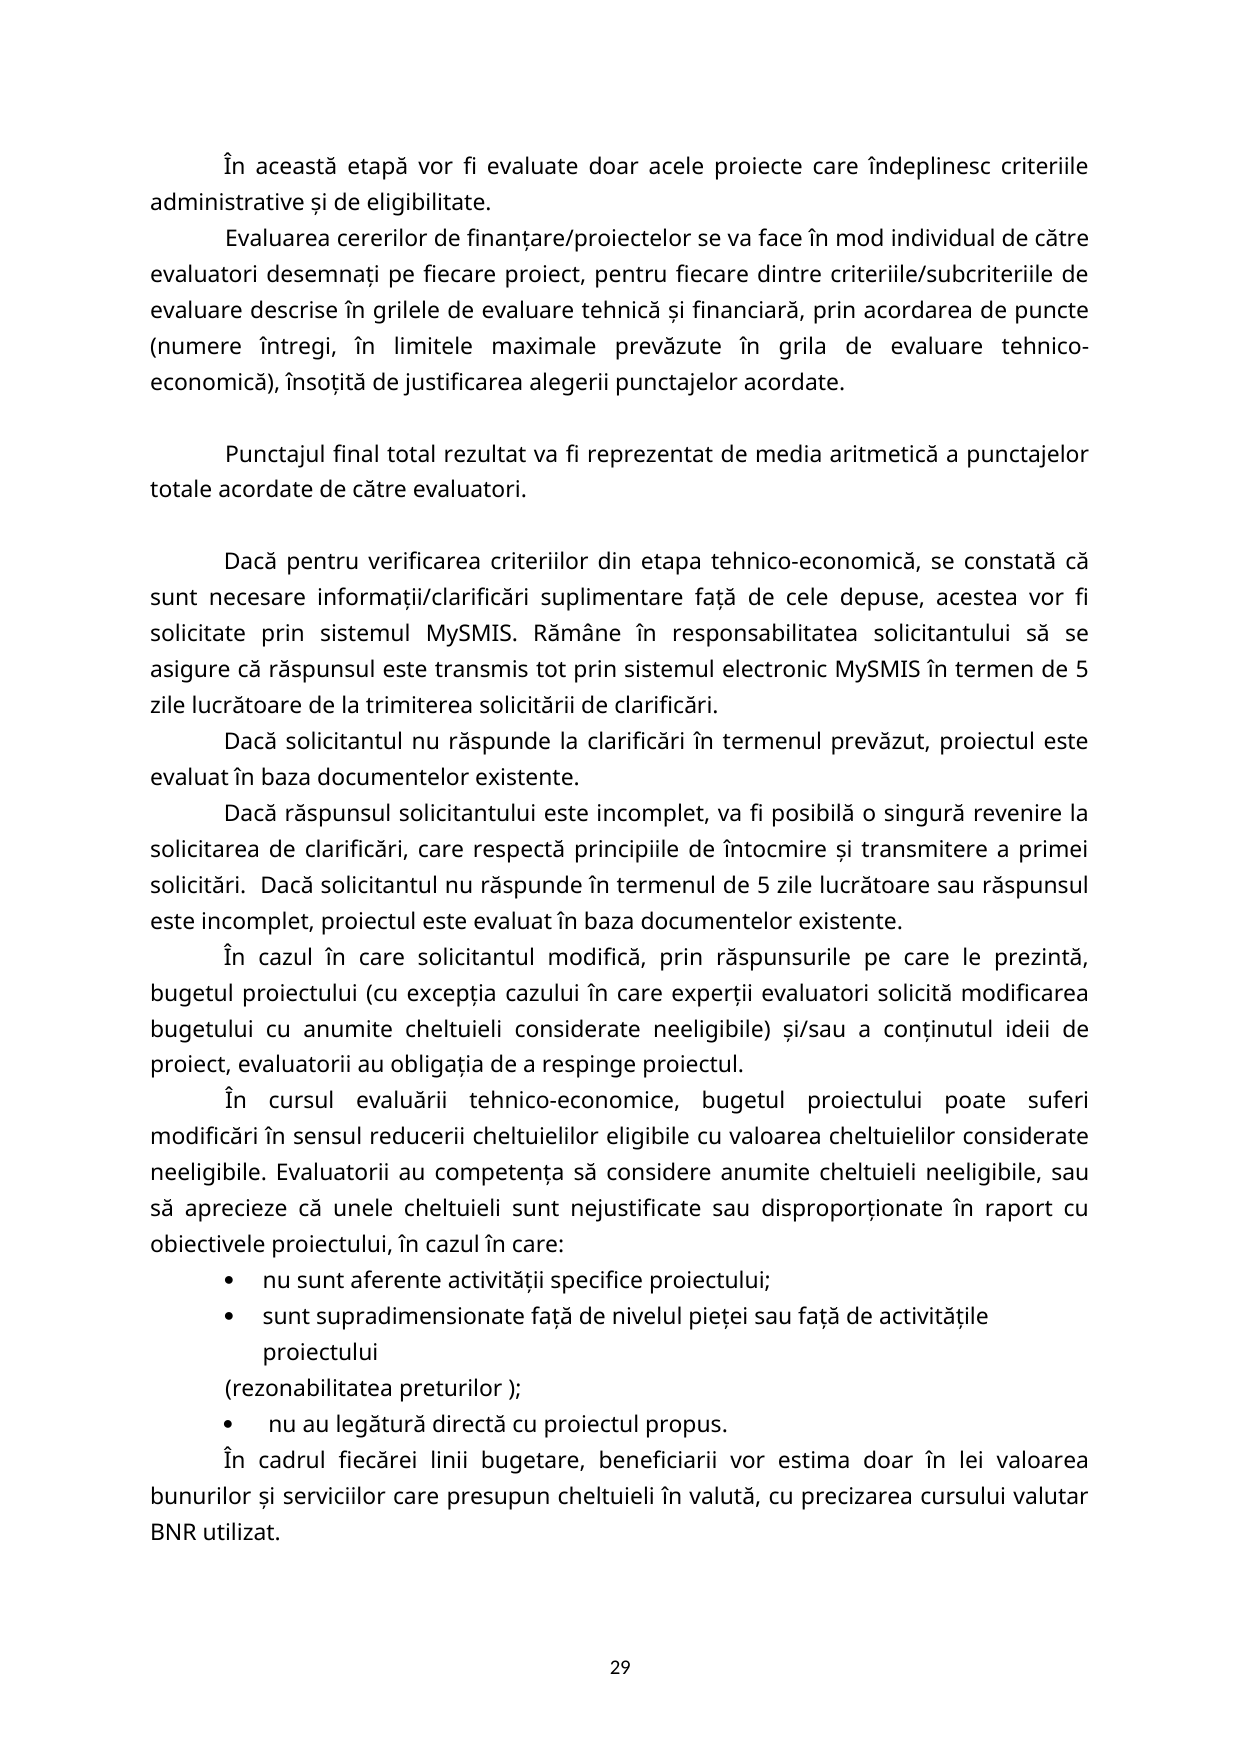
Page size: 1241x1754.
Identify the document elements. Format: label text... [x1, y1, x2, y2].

text (rezonabilitatea preturilor ); [150, 1372, 1090, 1403]
text În cadrul fiecărei linii bugetare, beneficiarii vor estima doar în lei valoarea bunurilor și serviciilor care presupun cheltuieli în valută, cu precizarea cursului valutar BNR utilizat. [150, 1444, 1090, 1547]
text Punctajul final total rezultat va fi reprezentat de media aritmetică a punctajelor totale acordate de către evaluatori. [150, 437, 1090, 505]
text Dacă solicitantul nu răspunde la clarificări în termenul prevăzut, proiectul este evaluat în baza documentelor existente. [150, 725, 1090, 792]
text Dacă răspunsul solicitantului este incomplet, va fi posibilă o singură revenire la solicitarea de clarificări, care respectă principiile de întocmire și transmitere a primei solicitări. Dacă solicitantul nu răspunde în termenul de 5 zile lucrătoare sau răspunsul este incomplet, proiectul este evaluat în baza documentelor existente. [150, 797, 1090, 936]
list nu sunt aferente activității specifice proiectului; [225, 1264, 1090, 1295]
text În această etapă vor fi evaluate doar acele proiecte care îndeplinesc criteriile administrative și de eligibilitate. [150, 150, 1090, 217]
text Dacă pentru verificarea criteriilor din etapa tehnico-economică, se constată că sunt necesare informații/clarificări suplimentare față de cele depuse, acestea vor fi solicitate prin sistemul MySMIS. Rămâne în responsabilitatea solicitantului să se asigure că răspunsul este transmis tot prin sistemul electronic MySMIS în termen de 5 zile lucrătoare de la trimiterea solicitării de clarificări. [150, 545, 1090, 720]
text În cursul evaluării tehnico-economice, bugetul proiectului poate suferi modificări în sensul reducerii cheltuielilor eligibile cu valoarea cheltuielilor considerate neeligibile. Evaluatorii au competența să considere anumite cheltuieli neeligibile, sau să aprecieze că unele cheltuieli sunt nejustificate sau disproporționate în raport cu obiectivele proiectului, în cazul în care: [150, 1084, 1090, 1259]
list sunt supradimensionate față de nivelul pieței sau față de activitățile proiectului [225, 1300, 1090, 1367]
text În cazul în care solicitantul modifică, prin răspunsurile pe care le prezintă, bugetul proiectului (cu excepția cazului în care experții evaluatori solicită modificarea bugetului cu anumite cheltuieli considerate neeligibile) și/sau a conținutul ideii de proiect, evaluatorii au obligația de a respinge proiectul. [150, 941, 1090, 1080]
text Evaluarea cererilor de finanțare/proiectelor se va face în mod individual de către evaluatori desemnați pe fiecare proiect, pentru fiecare dintre criteriile/subcriteriile de evaluare descrise în grilele de evaluare tehnică și financiară, prin acordarea de puncte (numere întregi, în limitele maximale prevăzute în grila de evaluare tehnico-economică), însoțită de justificarea alegerii punctajelor acordate. [150, 222, 1090, 397]
list nu au legătură directă cu proiectul propus. [224, 1408, 1090, 1439]
